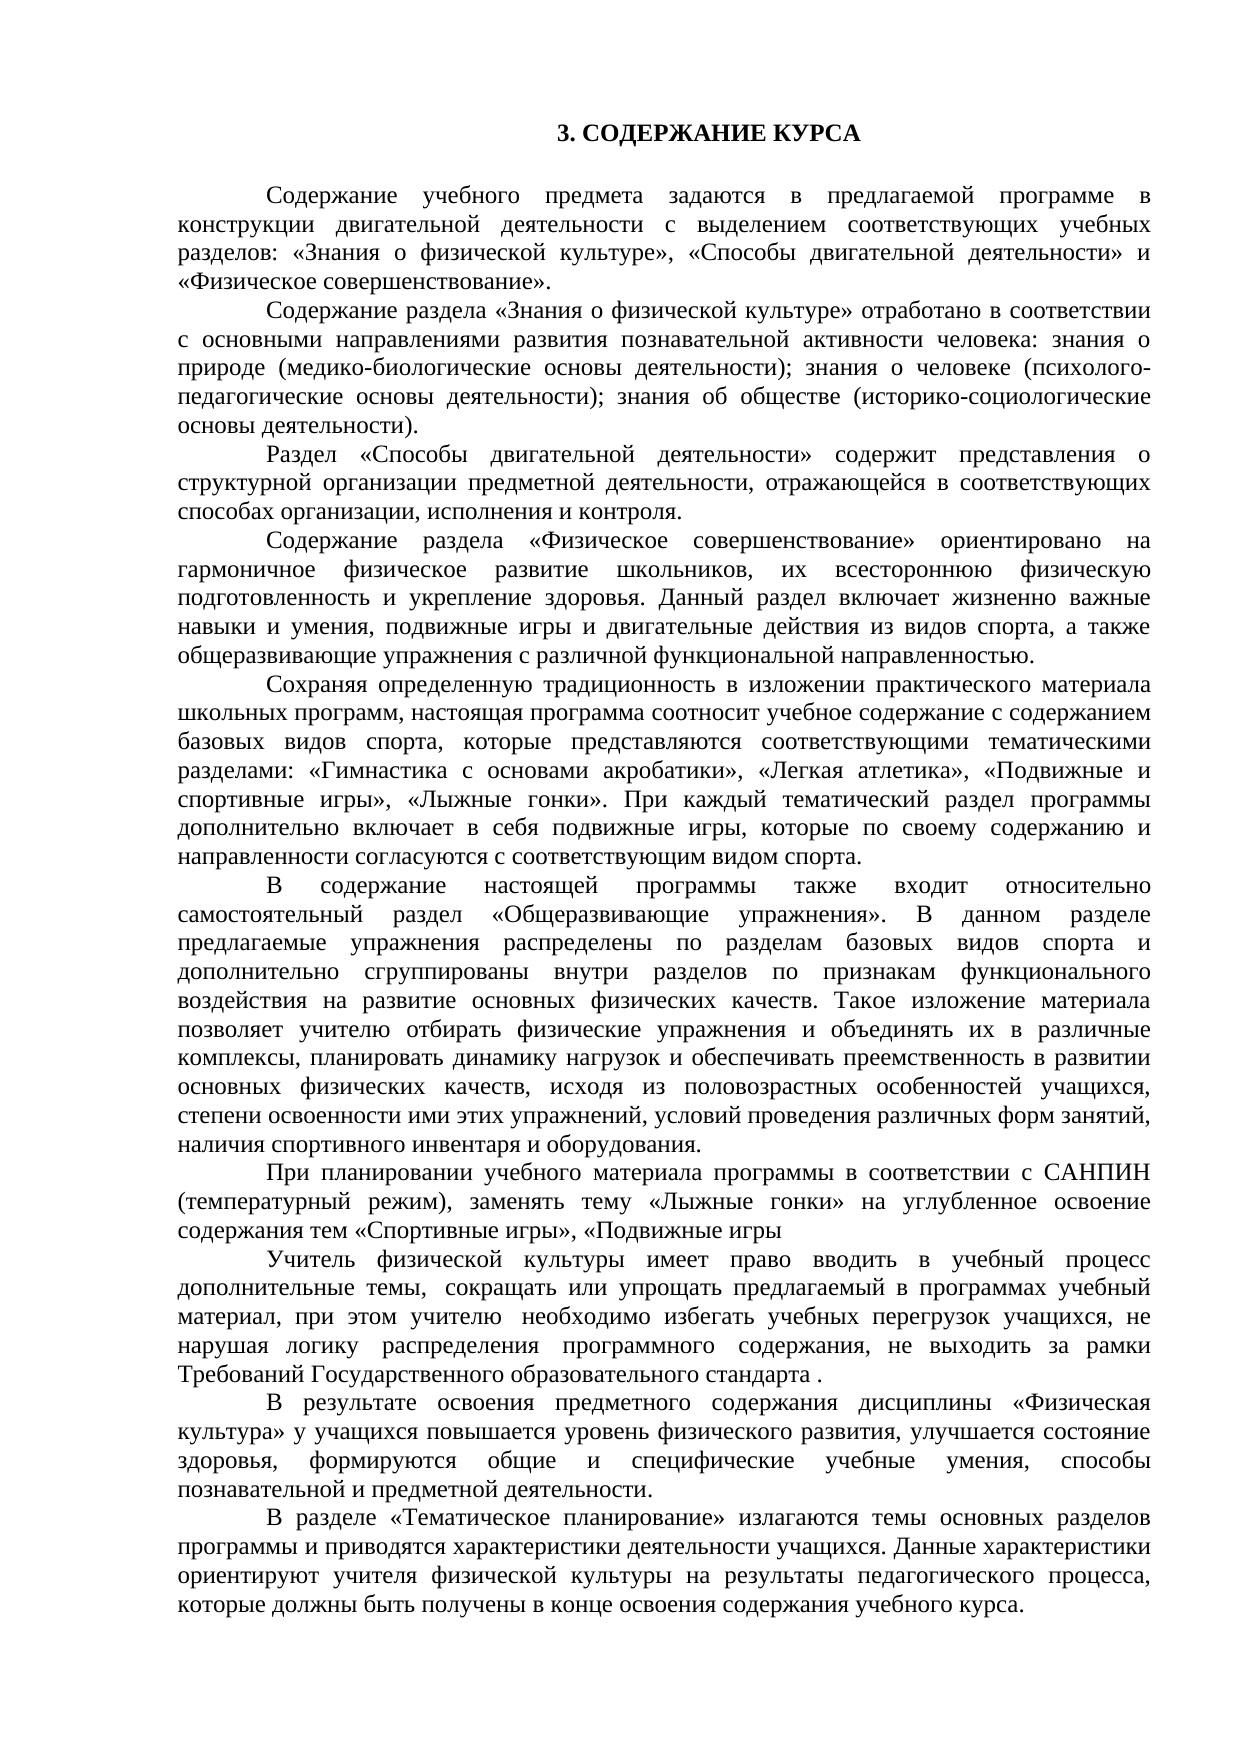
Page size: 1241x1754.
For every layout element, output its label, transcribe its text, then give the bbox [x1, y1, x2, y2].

text В разделе «Тематическое планирование» излагаются темы основных разделов программы и приводятся характеристики деятельности учащихся. Данные характеристики ориентируют учителя физической культуры на результаты педагогического процесса, которые должны быть получены в конце освоения содержания учебного курса. [177, 1502, 1152, 1617]
text 3. СОДЕРЖАНИЕ КУРСА [177, 118, 1152, 147]
text Раздел «Способы двигательной деятельности» содержит представления о структурной организации предметной деятельности, отражающейся в соответствующих способах организации, исполнения и контроля. [177, 439, 1152, 525]
text Сохраняя определенную традиционность в изложении практического материала школьных программ, настоящая программа соотносит учебное содержание с содержанием базовых видов спорта, которые представляются соответствующими тематическими разделами: «Гимнастика с основами акробатики», «Легкая атлетика», «Подвижные и спортивные игры», «Лыжные гонки». При каждый тематический раздел программы дополнительно включает в себя подвижные игры, которые по своему содержанию и направленности согласуются с соответствующим видом спорта. [177, 669, 1152, 870]
text Содержание раздела «Знания о физической культуре» отработано в соответствии с основными направлениями развития познавательной активности человека: знания о природе (медико-биологические основы деятельности); знания о человеке (психолого-педагогические основы деятельности); знания об обществе (историко-социологические основы деятельности). [177, 295, 1152, 439]
text В результате освоения предметного содержания дисциплины «Физическая культура» у учащихся повышается уровень физического развития, улучшается состояние здоровья, формируются общие и специфические учебные умения, способы познавательной и предметной деятельности. [177, 1387, 1152, 1502]
text В содержание настоящей программы также входит относительно самостоятельный раздел «Общеразвивающие упражнения». В данном разделе предлагаемые упражнения распределены по разделам базовых видов спорта и дополнительно сгруппированы внутри разделов по признакам функционального воздействия на развитие основных физических качеств. Такое изложение материала позволяет учителю отбирать физические упражнения и объединять их в различные комплексы, планировать динамику нагрузок и обеспечивать преемственность в развитии основных физических качеств, исходя из половозрастных особенностей учащихся, степени освоенности ими этих упражнений, условий проведения различных форм занятий, наличия спортивного инвентаря и оборудования. [177, 870, 1152, 1157]
text Содержание учебного предмета задаются в предлагаемой программе в конструкции двигательной деятельности с выделением соответствующих учебных разделов: «Знания о физической культуре», «Способы двигательной деятельности» и «Физическое совершенствование». [177, 180, 1152, 295]
text При планировании учебного материала программы в соответствии с САНПИН (температурный режим), заменять тему «Лыжные гонки» на углубленное освоение содержания тем «Спортивные игры», «Подвижные игры [177, 1157, 1152, 1244]
text Учитель физической культуры имеет право вводить в учебный процесс дополнительные темы, сокращать или упрощать предлагаемый в программах учебный материал, при этом учителю необходимо избегать учебных перегрузок учащихся, не нарушая логику распределения программного содержания, не выходить за рамки Требований Государственного образовательного стандарта . [177, 1244, 1152, 1387]
text Содержание раздела «Физическое совершенствование» ориентировано на гармоничное физическое развитие школьников, их всестороннюю физическую подготовленность и укрепление здоровья. Данный раздел включает жизненно важные навыки и умения, подвижные игры и двигательные действия из видов спорта, а также общеразвивающие упражнения с различной функциональной направленностью. [177, 525, 1152, 669]
